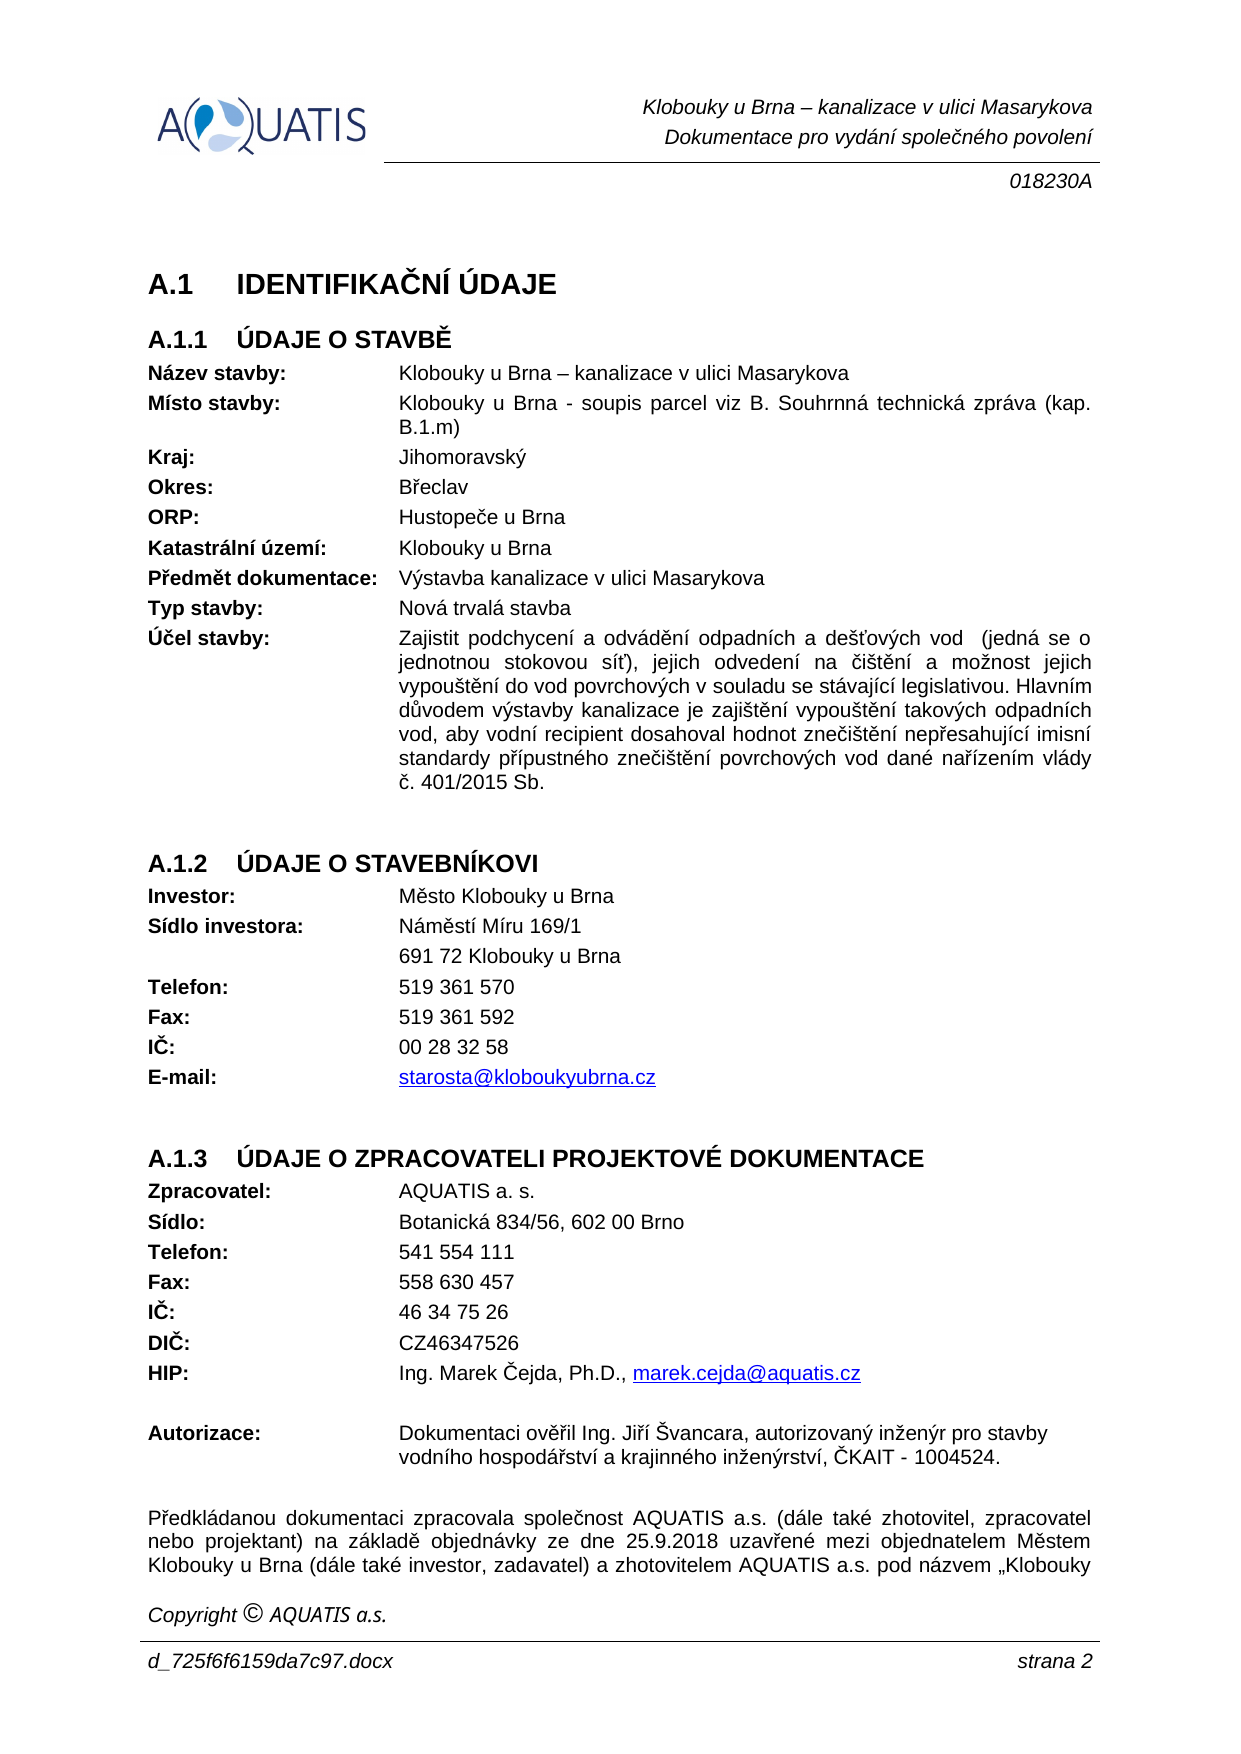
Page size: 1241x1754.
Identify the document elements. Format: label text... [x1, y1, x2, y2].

text Zpracovatel: AQUATIS a. s. [148, 1179, 1092, 1203]
text Fax: 519 361 592 [148, 1005, 1092, 1029]
subtitle Údaje o zpracovateli projektové dokumentace [148, 1144, 1092, 1173]
subtitle Údaje o stavbě [148, 325, 1092, 354]
text DIČ: CZ46347526 [148, 1330, 1092, 1354]
text Autorizace: Dokumentaci ověřil Ing. Jiří Švancara, autorizovaný inženýr pro stavby vodního hospodářství a krajinného inženýrství, ČKAIT - 1004524. [148, 1421, 1092, 1469]
text Sídlo investora: Náměstí Míru 169/1 [148, 914, 1092, 938]
text Fax: 558 630 457 [148, 1270, 1092, 1294]
subtitle Údaje o stavebníkovi [148, 849, 1092, 878]
text Účel stavby: Zajistit podchycení a odvádění odpadních a dešťových vod (jedná se o jednotnou stokovou síť), jejich odvedení na čištění a možnost jejich vypouštění do vod povrchových v souladu se stávající legislativou. Hlavním důvodem výstavby kanalizace je zajištění vypouštění takových odpadních vod, aby vodní recipient dosahoval hodnot znečištění nepřesahující imisní standardy přípustného znečištění povrchových vod dané nařízením vlády č. 401/2015 Sb. [148, 626, 1092, 794]
picture [157, 97, 366, 155]
text Sídlo: Botanická 834/56, 602 00 Brno [148, 1209, 1092, 1233]
text HIP: Ing. Marek Čejda, Ph.D., marek.cejda@aquatis.cz [148, 1361, 1092, 1384]
text 691 72 Klobouky u Brna [148, 944, 1092, 968]
text Název stavby: Klobouky u Brna – kanalizace v ulici Masarykova [148, 360, 1092, 384]
text Typ stavby: Nová trvalá stavba [148, 596, 1092, 620]
text Investor: Město Klobouky u Brna [148, 884, 1092, 908]
text Katastrální území: Klobouky u Brna [148, 535, 1092, 559]
subtitle IDENTIFIKAČNÍ ÚDAJE [148, 267, 1092, 300]
text Okres: Břeclav [148, 475, 1092, 499]
text Místo stavby: Klobouky u Brna - soupis parcel viz B. Souhrnná technická zpráva (kap. B.1.m) [148, 391, 1092, 438]
text ORP: Hustopeče u Brna [148, 505, 1092, 529]
text Telefon: 541 554 111 [148, 1240, 1092, 1264]
text Telefon: 519 361 570 [148, 974, 1092, 998]
text IČ: 00 28 32 58 [148, 1035, 1092, 1059]
text E-mail: starosta@kloboukyubrna.cz [148, 1065, 1092, 1089]
text Kraj: Jihomoravský [148, 445, 1092, 469]
text Předmět dokumentace: Výstavba kanalizace v ulici Masarykova [148, 566, 1092, 589]
text IČ: 46 34 75 26 [148, 1300, 1092, 1324]
